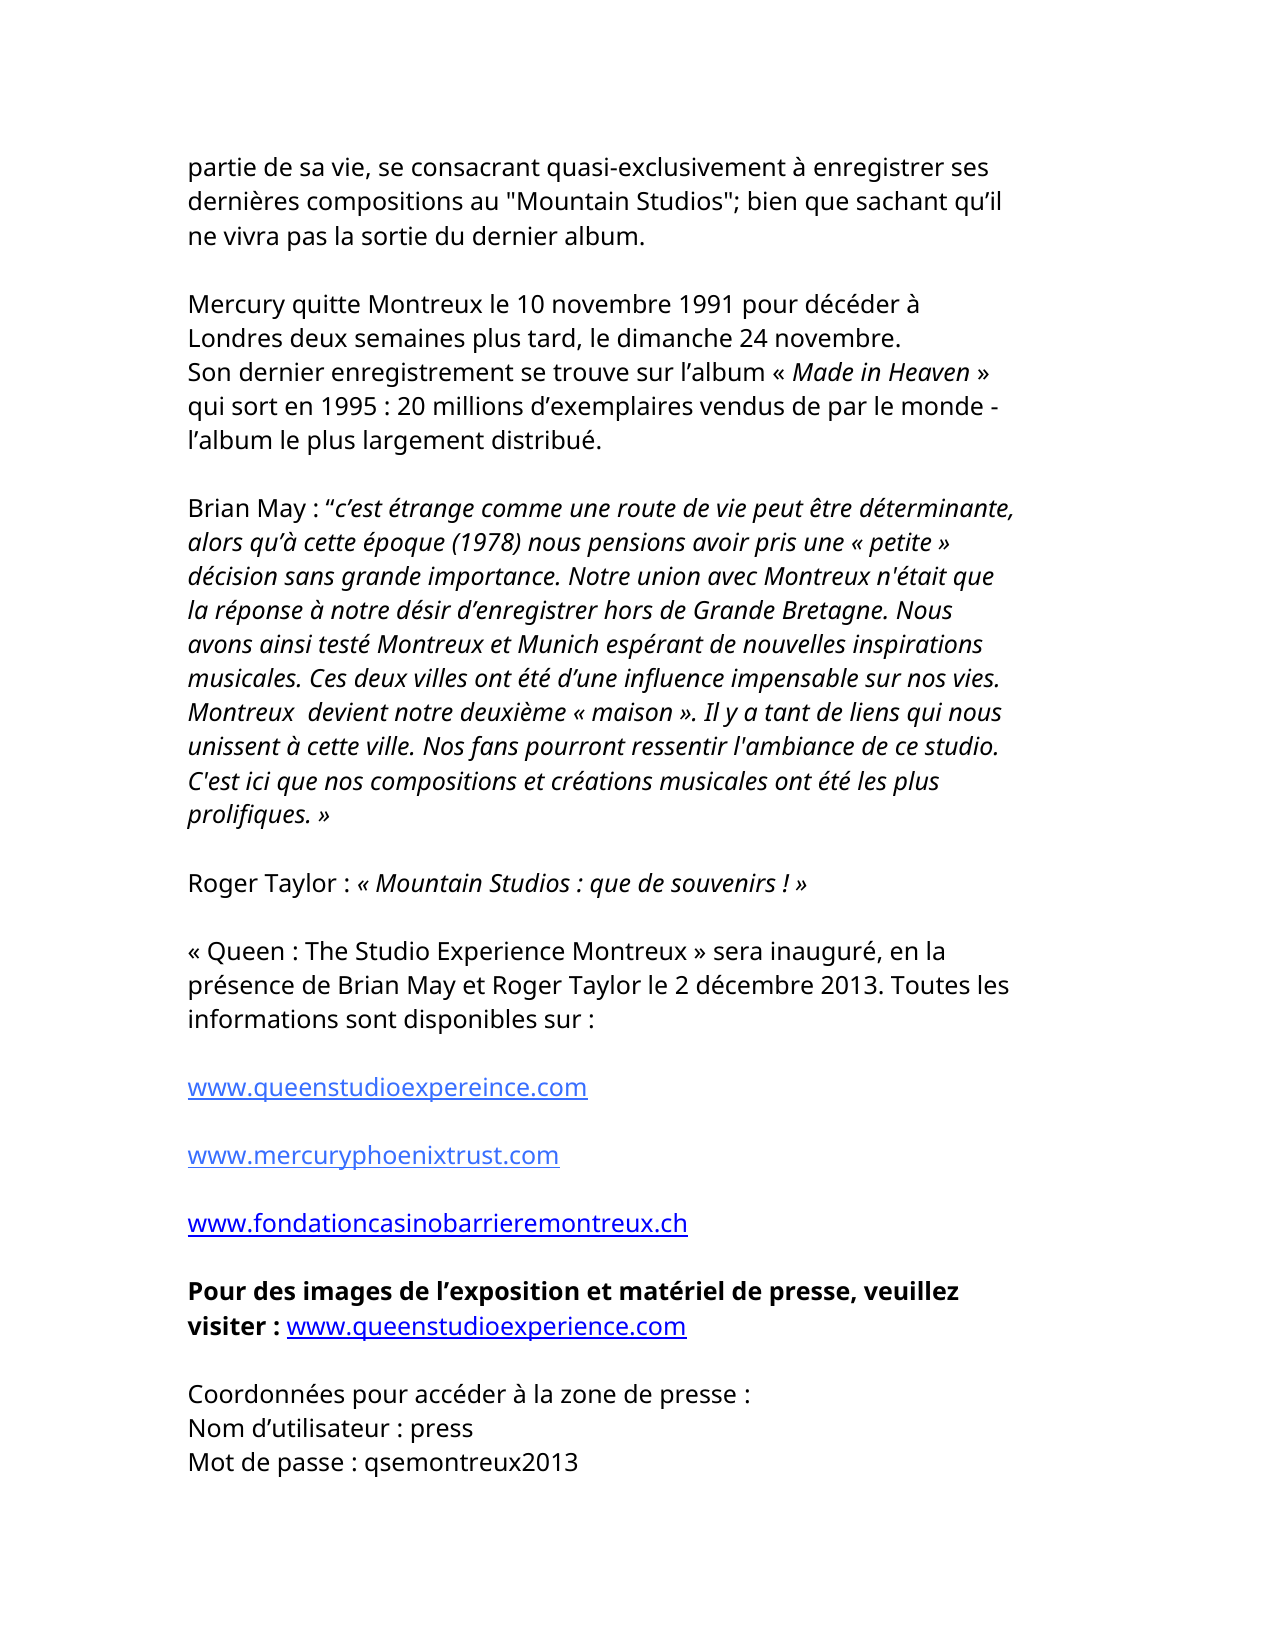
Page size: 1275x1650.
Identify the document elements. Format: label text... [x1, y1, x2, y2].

text www.fondationcasinobarrieremontreux.ch [187, 1206, 1019, 1240]
text « Queen : The Studio Experience Montreux » sera inauguré, en la présence de Brian May et Roger Taylor le 2 décembre 2013. Toutes les informations sont disponibles sur : [187, 933, 1019, 1036]
text Nom d’utilisateur : press [187, 1410, 1019, 1444]
text Brian May : “c’est étrange comme une route de vie peut être déterminante, alors qu’à cette époque (1978) nous pensions avoir pris une « petite » décision sans grande importance. Notre union avec Montreux n'était que la réponse à notre désir d’enregistrer hors de Grande Bretagne. Nous avons ainsi testé Montreux et Munich espérant de nouvelles inspirations musicales. Ces deux villes ont été d’une influence impensable sur nos vies. Montreux devient notre deuxième « maison ». Il y a tant de liens qui nous unissent à cette ville. Nos fans pourront ressentir l'ambiance de ce studio. C'est ici que nos compositions et créations musicales ont été les plus prolifiques. » [187, 491, 1019, 831]
text Pour des images de l’exposition et matériel de presse, veuillez visiter : www.queenstudioexperience.com [187, 1274, 1019, 1342]
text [187, 150, 1019, 252]
text Mercury quitte Montreux le 10 novembre 1991 pour décéder à Londres deux semaines plus tard, le dimanche 24 novembre. [187, 286, 1019, 354]
text Roger Taylor : « Mountain Studios : que de souvenirs ! » [187, 865, 1019, 899]
text www.queenstudioexpereince.com [187, 1070, 1019, 1104]
text Coordonnées pour accéder à la zone de presse : [187, 1376, 1019, 1410]
text www.mercuryphoenixtrust.com [187, 1138, 1019, 1172]
text Son dernier enregistrement se trouve sur l’album « Made in Heaven » qui sort en 1995 : 20 millions d’exemplaires vendus de par le monde - l’album le plus largement distribué. [187, 354, 1019, 457]
text Mot de passe : qsemontreux2013 [187, 1444, 1019, 1478]
